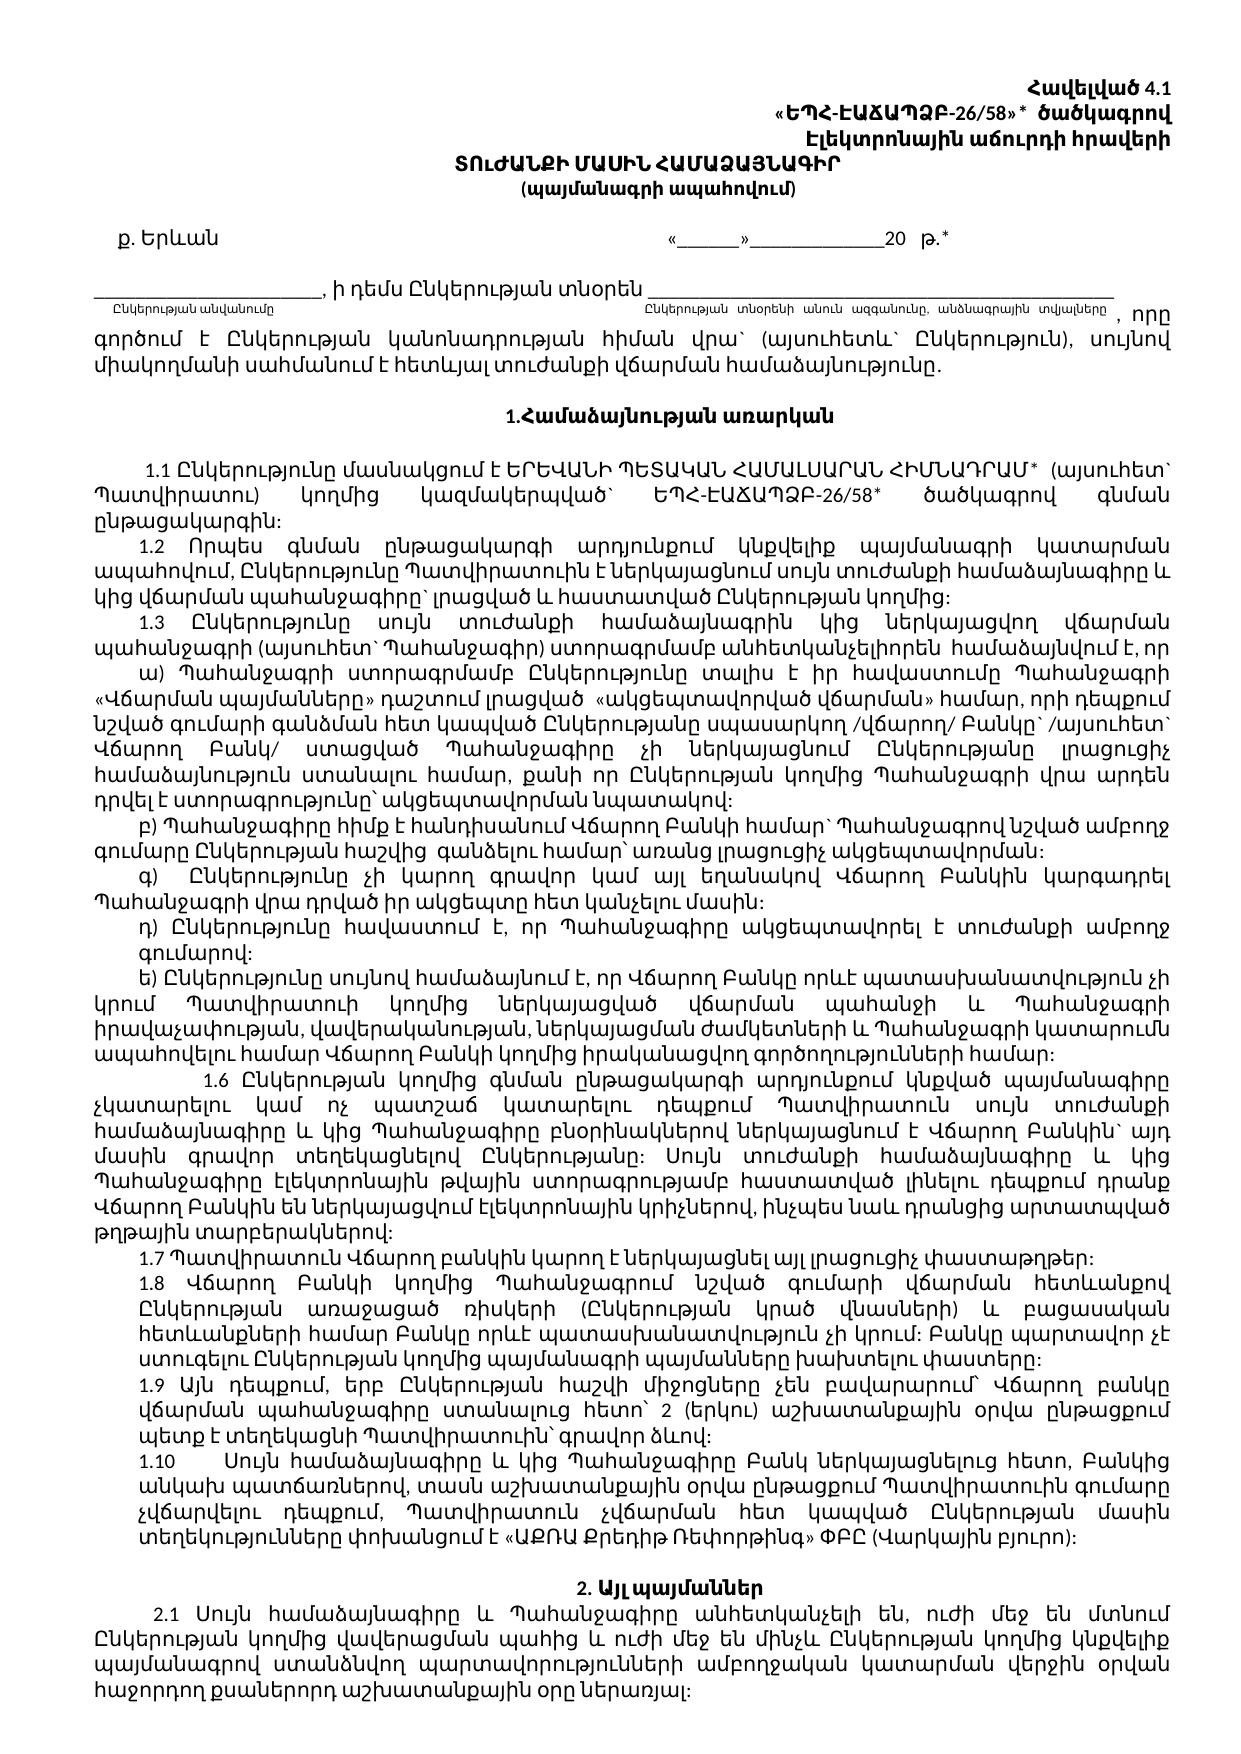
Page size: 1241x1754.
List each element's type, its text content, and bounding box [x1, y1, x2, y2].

text ______________________, ի դեմս Ընկերության տնօրեն _____________________________________________ [94, 276, 1171, 301]
text 1.Համաձայնության առարկան [169, 403, 1171, 428]
text Էլեկտրոնային աճուրդի հրավերի [94, 126, 1171, 151]
text ՏՈւԺԱՆՔԻ ՄԱՍԻՆ ՀԱՄԱՁԱՅՆԱԳԻՐ [94, 151, 1171, 177]
text 1.6 Ընկերության կողմից գնման ընթացակարգի արդյունքում կնքված պայմանագիրը չկատարելու կամ ոչ պատշաճ կատարելու դեպքում Պատվիրատուն սույն տուժանքի համաձայնագիրը և կից Պահանջագիրը բնօրինակներով ներկայացնում է Վճարող Բանկին` այդ մասին գրավոր տեղեկացնելով Ընկերությանը: Սույն տուժանքի համաձայնագիրը և կից Պահանջագիրը էլեկտրոնային թվային ստորագրությամբ հաստատված լինելու դեպքում դրանք Վճարող Բանկին են ներկայացվում էլեկտրոնային կրիչներով, ինչպես նաև դրանցից արտատպված թղթային տարբերակներով: [94, 1067, 1171, 1245]
text «ԵՊՀ-ԷԱՃԱՊՁԲ-26/58»* ծածկագրով [94, 100, 1171, 126]
text (պայմանագրի ապահովում) [94, 177, 1171, 199]
text 1.3 Ընկերությունը սույն տուժանքի համաձայնագրին կից ներկայացվող վճարման պահանջագրի (այսուհետ` Պահանջագիր) ստորագրմամբ անհետկանչելիորեն համաձայնվում է, որ [94, 609, 1171, 660]
text ա) Պահանջագրի ստորագրմամբ Ընկերությունը տալիս է իր հավաստումը Պահանջագրի «Վճարման պայմանները» դաշտում լրացված «ակցեպտավորված վճարման» համար, որի դեպքում նշված գումարի գանձման հետ կապված Ընկերությանը սպասարկող /վճարող/ Բանկը` /այսուհետ` Վճարող Բանկ/ ստացված Պահանջագիրը չի ներկայացնում Ընկերությանը լրացուցիչ համաձայնություն ստանալու համար, քանի որ Ընկերության կողմից Պահանջագրի վրա արդեն դրվել է ստորագրությունը՝ ակցեպտավորման նպատակով: [94, 660, 1171, 813]
text 2. Այլ պայմաններ [169, 1575, 1171, 1601]
text 1.9 Այն դեպքում, երբ Ընկերության հաշվի միջոցները չեն բավարարում՝ Վճարող բանկը վճարման պահանջագիրը ստանալուց հետո՝ 2 (երկու) աշխատանքային օրվա ընթացքում պետք է տեղեկացնի Պատվիրատուին՝ գրավոր ձևով: [138, 1372, 1171, 1448]
text գ) Ընկերությունը չի կարող գրավոր կամ այլ եղանակով Վճարող Բանկին կարգադրել Պահանջագրի վրա դրված իր ակցեպտը հետ կանչելու մասին: [94, 864, 1171, 914]
text բ) Պահանջագիրը հիմք է հանդիսանում Վճարող Բանկի համար` Պահանջագրով նշված ամբողջ գումարը Ընկերության հաշվից գանձելու համար՝ առանց լրացուցիչ ակցեպտավորման: [94, 813, 1171, 864]
text 1.10 Սույն համաձայնագիրը և կից Պահանջագիրը Բանկ ներկայացնելուց հետո, Բանկից անկախ պատճառներով, տասն աշխատանքային օրվա ընթացքում Պատվիրատուին գումարը չվճարվելու դեպքում, Պատվիրատուն չվճարման հետ կապված Ընկերության մասին տեղեկությունները փոխանցում է «ԱՔՌԱ Քրեդիթ Ռեփորթինգ» ՓԲԸ (Վարկային բյուրո): [138, 1448, 1171, 1550]
text 1.8 Վճարող Բանկի կողմից Պահանջագրում նշված գումարի վճարման հետևանքով Ընկերության առաջացած ռիսկերի (Ընկերության կրած վնասների) և բացասական հետևանքների համար Բանկը որևէ պատասխանատվություն չի կրում: Բանկը պարտավոր չէ ստուգելու Ընկերության կողմից պայմանագրի պայմանները խախտելու փաստերը: [138, 1270, 1171, 1372]
text 1.2 Որպես գնման ընթացակարգի արդյունքում կնքվելիք պայմանագրի կատարման ապահովում, Ընկերությունը Պատվիրատուին է ներկայացնում սույն տուժանքի համաձայնագիրը և կից վճարման պահանջագիրը` լրացված և հաստատված Ընկերության կողմից: [94, 533, 1171, 609]
text դ) Ընկերությունը հավաստում է, որ Պահանջագիրը ակցեպտավորել է տուժանքի ամբողջ գումարով: [138, 914, 1171, 965]
text Հավելված 4.1 [94, 75, 1171, 100]
text 2.1 Սույն համաձայնագիրը և Պահանջագիրը անհետկանչելի են, ուժի մեջ են մտնում Ընկերության կողմից վավերացման պահից և ուժի մեջ են մինչև Ընկերության կողմից կնքվելիք պայմանագրով ստանձնվող պարտավորությունների ամբողջական կատարման վերջին օրվան հաջորդող քսաներորդ աշխատանքային օրը ներառյալ: [94, 1601, 1171, 1702]
text 1.1 Ընկերությունը մասնակցում է ԵՐԵՎԱՆԻ ՊԵՏԱԿԱՆ ՀԱՄԱԼՍԱՐԱՆ ՀԻՄՆԱԴՐԱՄ* (այսուհետ` Պատվիրատու) կողմից կազմակերպված` ԵՊՀ-ԷԱՃԱՊՁԲ-26/58* ծածկագրով գնման ընթացակարգին: [94, 457, 1171, 533]
text 1.7 Պատվիրատուն Վճարող բանկին կարող է ներկայացնել այլ լրացուցիչ փաստաթղթեր: [138, 1245, 1171, 1270]
text ք. Երևան «______»_____________20 թ.* [94, 225, 1171, 250]
text ե) Ընկերությունը սույնով համաձայնում է, որ Վճարող Բանկը որևէ պատասխանատվություն չի կրում Պատվիրատուի կողմից ներկայացված վճարման պահանջի և Պահանջագրի իրավաչափության, վավերականության, ներկայացման ժամկետների և Պահանջագրի կատարումն ապահովելու համար Վճարող Բանկի կողմից իրականացվող գործողությունների համար: [94, 965, 1171, 1067]
text Ընկերության անվանումը Ընկերության տնօրենի անուն ազգանունը, անձնագրային տվյալները , որը գործում է Ընկերության կանոնադրության հիման վրա` (այսուհետև` Ընկերություն), սույնով միակողմանի սահմանում է հետևյալ տուժանքի վճարման համաձայնությունը. [94, 301, 1171, 377]
